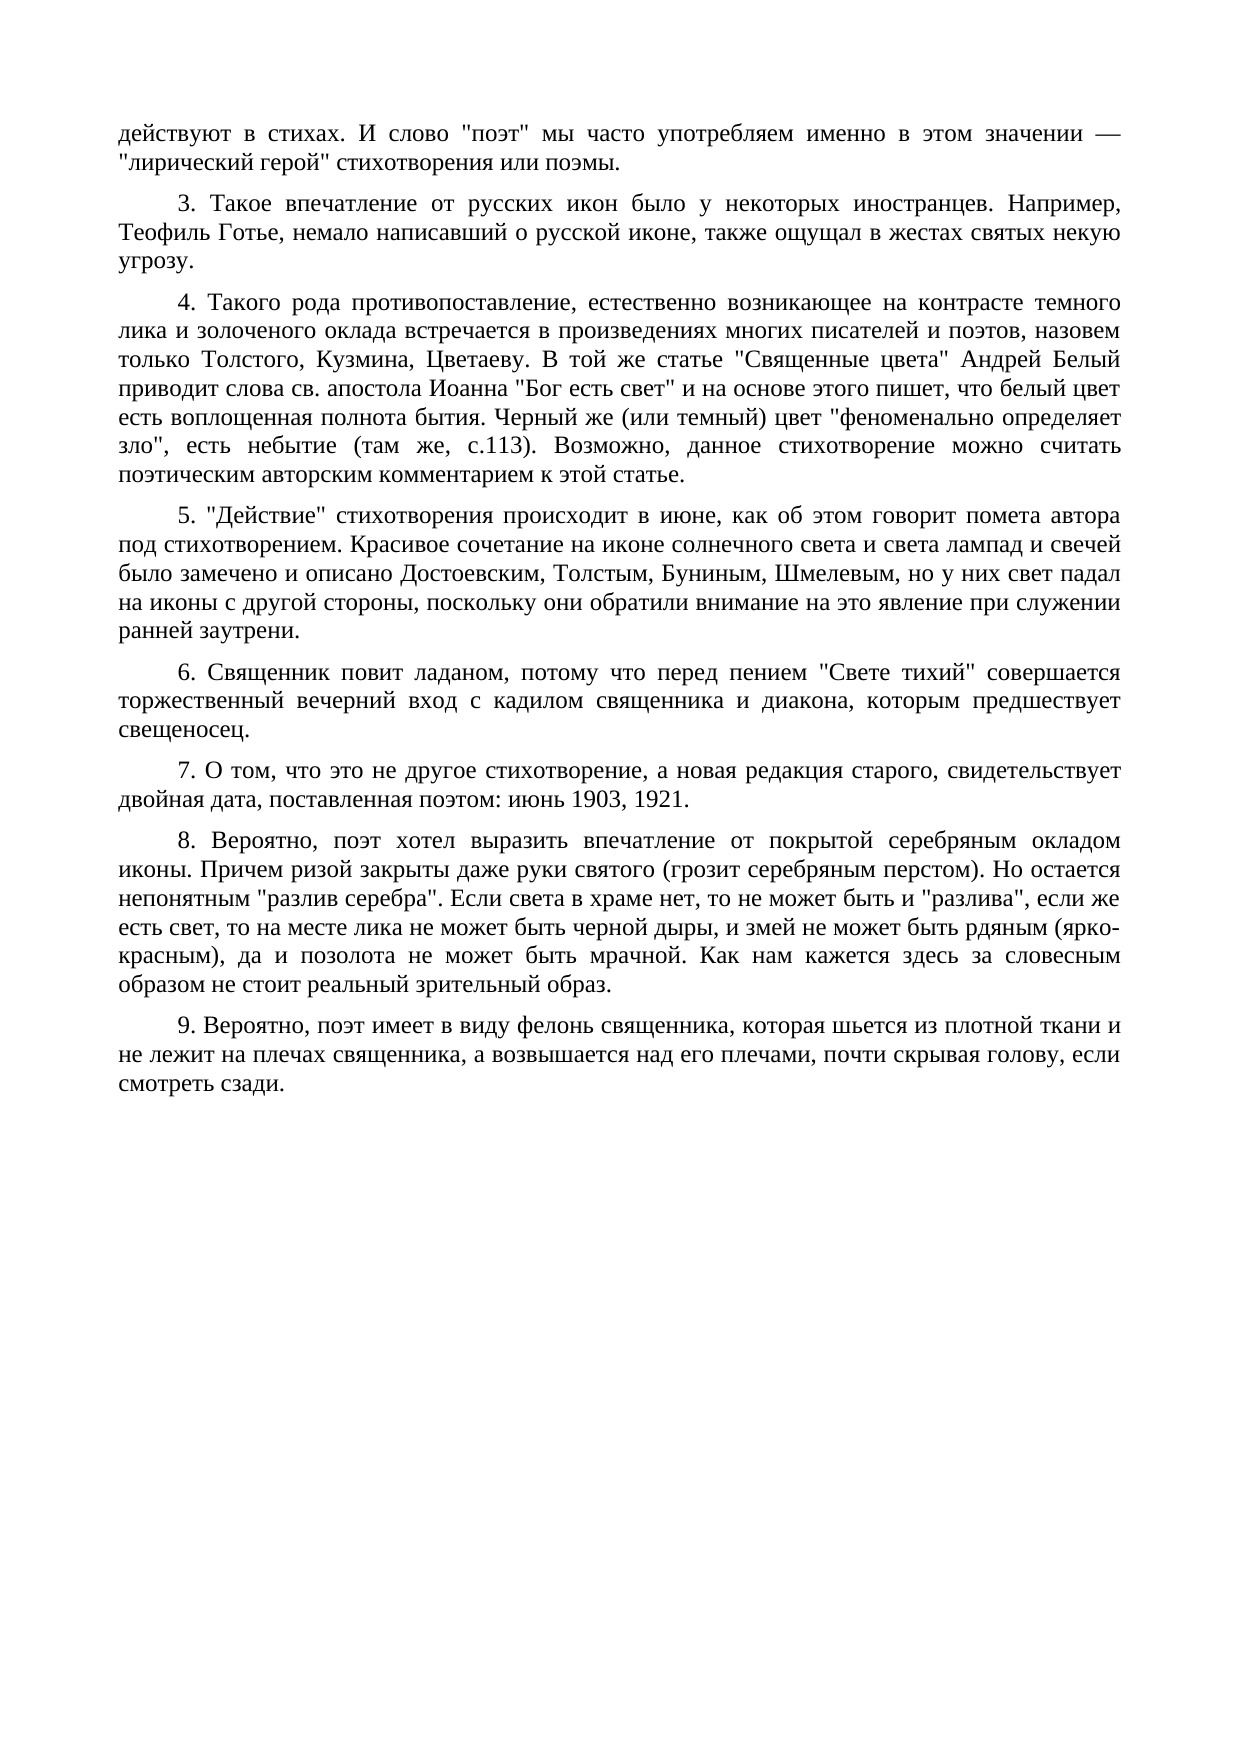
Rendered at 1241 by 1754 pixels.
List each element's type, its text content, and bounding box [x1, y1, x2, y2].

text 6. Священник повит ладаном, потому что перед пением "Свете тихий" совершается торжественный вечерний вход с кадилом священника и диакона, которым предшествует свещеносец. [118, 657, 1122, 743]
text 8. Вероятно, поэт хотел выразить впечатление от покрытой серебряным окладом иконы. Причем ризой закрыты даже руки святого (грозит серебряным перстом). Но остается непонятным "разлив серебра". Если света в храме нет, то не может быть и "разлива", если же есть свет, то на месте лика не может быть черной дыры, и змей не может быть рдяным (ярко-красным), да и позолота не может быть мрачной. Как нам кажется здесь за словесным образом не стоит реальный зрительный образ. [118, 826, 1122, 998]
text 3. Такое впечатление от русских икон было у некоторых иностранцев. Например, Теофиль Готье, немало написавший о русской иконе, также ощущал в жестах святых некую угрозу. [118, 188, 1122, 274]
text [118, 118, 1122, 176]
text 5. "Действие" стихотворения происходит в июне, как об этом говорит помета автора под стихотворением. Красивое сочетание на иконе солнечного света и света лампад и свечей было замечено и описано Достоевским, Толстым, Буниным, Шмелевым, но у них свет падал на иконы с другой стороны, поскольку они обратили внимание на это явление при служении ранней заутрени. [118, 501, 1122, 644]
text 7. О том, что это не другое стихотворение, а новая редакция старого, свидетельствует двойная дата, поставленная поэтом: июнь 1903, 1921. [118, 756, 1122, 813]
text 9. Вероятно, поэт имеет в виду фелонь священника, которая шьется из плотной ткани и не лежит на плечах священника, а возвышается над его плечами, почти скрывая голову, если смотреть сзади. [118, 1011, 1122, 1097]
text 4. Такого рода противопоставление, естественно возникающее на контрасте темного лика и золоченого оклада встречается в произведениях многих писателей и поэтов, назовем только Толстого, Кузмина, Цветаеву. В той же статье "Священные цвета" Андрей Белый приводит слова св. апостола Иоанна "Бог есть свет" и на основе этого пишет, что белый цвет есть воплощенная полнота бытия. Черный же (или темный) цвет "феноменально определяет зло", есть небытие (там же, с.113). Возможно, данное стихотворение можно считать поэтическим авторским комментарием к этой статье. [118, 287, 1122, 488]
